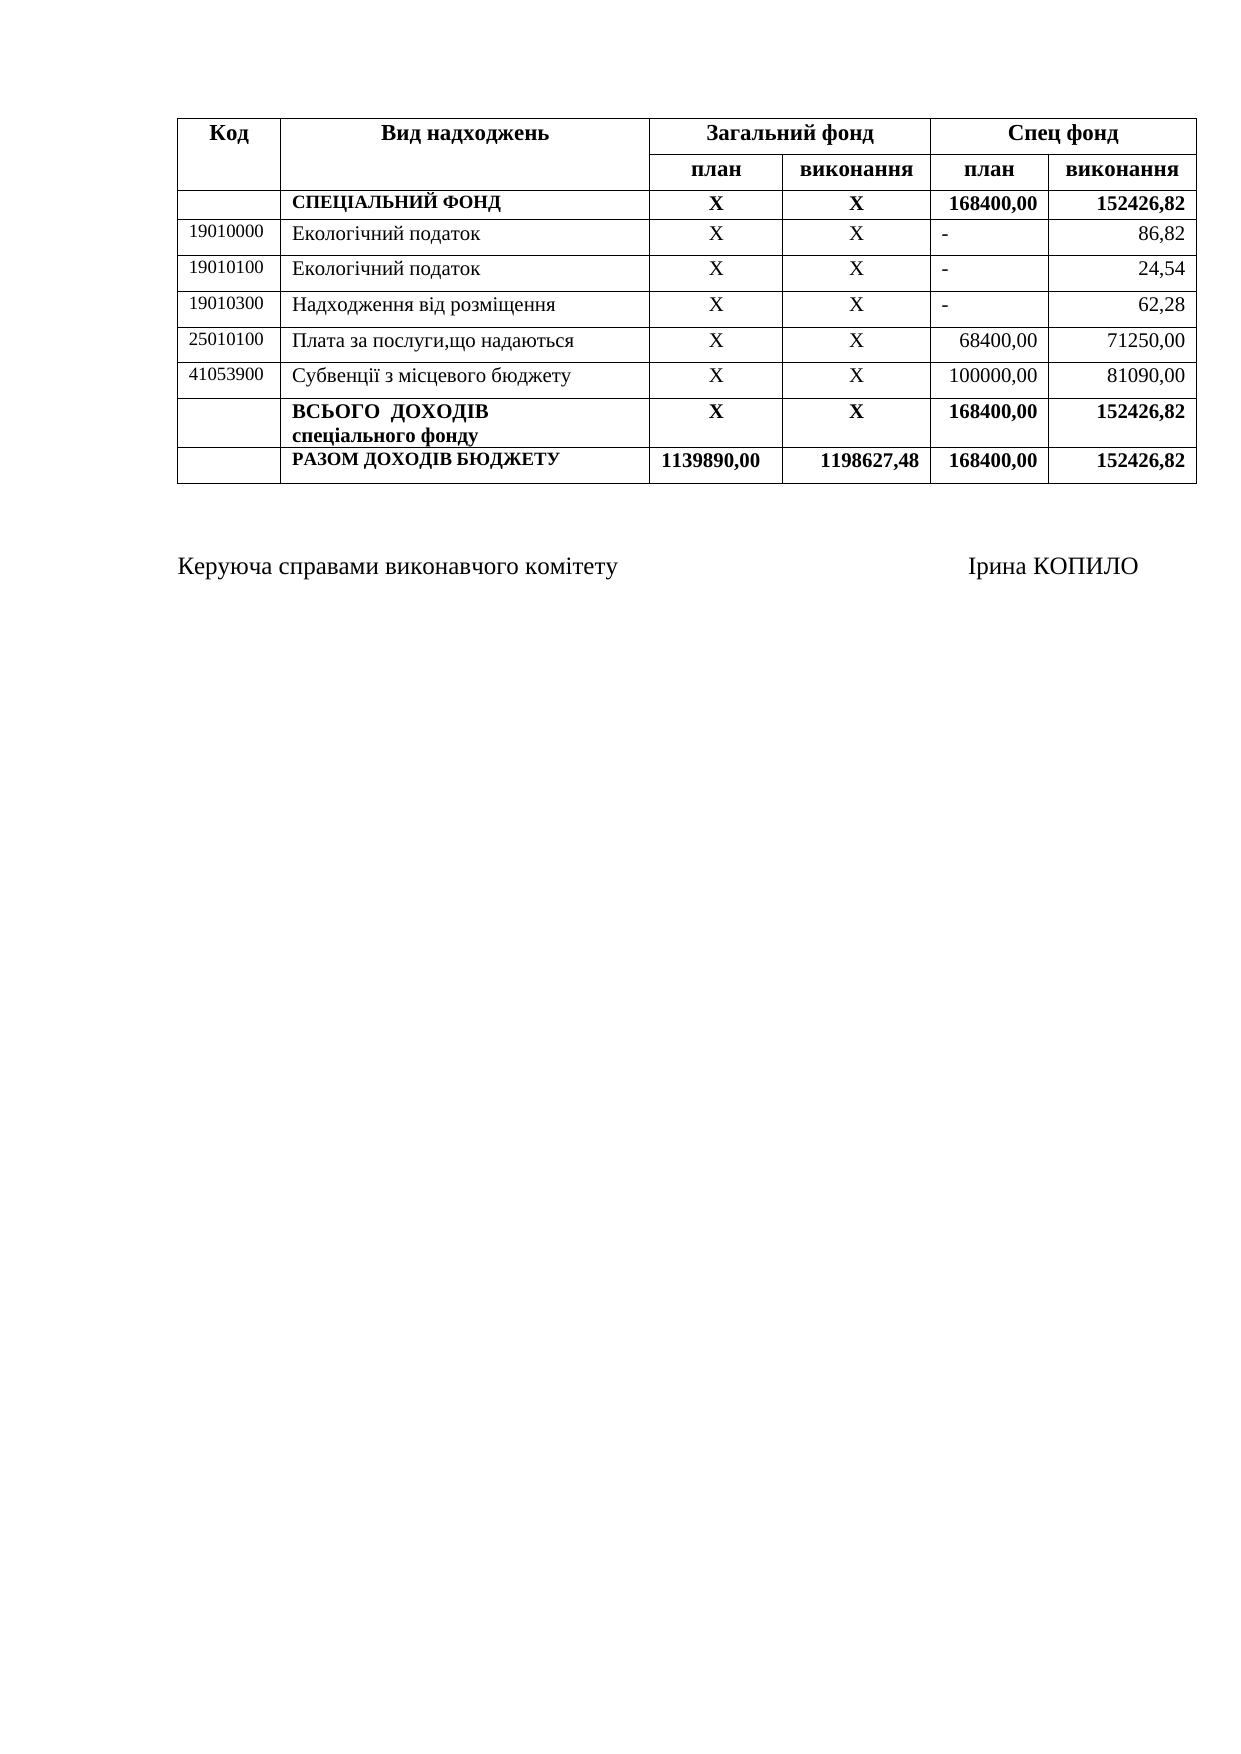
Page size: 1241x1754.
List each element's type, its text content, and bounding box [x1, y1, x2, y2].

table_cell СПЕЦІАЛЬНИЙ ФОНД [281, 191, 649, 219]
table_cell Х [783, 363, 930, 398]
table_cell - [931, 256, 1048, 291]
table_cell Х [650, 292, 782, 327]
table_cell [178, 448, 280, 483]
table_cell Екологічний податок [281, 256, 649, 291]
table_cell [178, 191, 280, 219]
table_cell Екологічний податок [281, 220, 649, 255]
table_cell Х [650, 328, 782, 362]
table_cell 41053900 [178, 363, 280, 398]
table_cell план [931, 155, 1048, 189]
table_cell 19010300 [178, 292, 280, 327]
table_cell виконання [1049, 155, 1196, 189]
table_cell Спец фонд [931, 119, 1196, 154]
table_cell Х [783, 220, 930, 255]
table_cell 25010100 [178, 328, 280, 362]
table_cell Код [178, 119, 280, 189]
table_cell 1139890,00 [650, 448, 782, 483]
table_cell 152426,82 [1049, 448, 1196, 483]
table_cell - [931, 220, 1048, 255]
table_cell Вид надходжень [281, 119, 649, 189]
table_cell Х [783, 191, 930, 219]
table_cell план [650, 155, 782, 189]
table_cell 81090,00 [1049, 363, 1196, 398]
table_cell 152426,82 [1049, 399, 1196, 447]
table_cell Х [783, 399, 930, 447]
table_cell РАЗОМ ДОХОДІВ БЮДЖЕТУ [281, 448, 649, 483]
table_cell Х [650, 399, 782, 447]
table_cell 168400,00 [931, 399, 1048, 447]
table_cell Х [650, 363, 782, 398]
table_cell Х [650, 191, 782, 219]
table_cell 68400,00 [931, 328, 1048, 362]
table_cell 19010000 [178, 220, 280, 255]
table_cell 19010100 [178, 256, 280, 291]
table_cell 62,28 [1049, 292, 1196, 327]
table_cell 86,82 [1049, 220, 1196, 255]
table_cell Х [783, 328, 930, 362]
table_cell Х [783, 256, 930, 291]
table_cell 152426,82 [1049, 191, 1196, 219]
table_cell виконання [783, 155, 930, 189]
table_cell Х [650, 220, 782, 255]
table_cell Х [783, 292, 930, 327]
table_cell Загальний фонд [650, 119, 930, 154]
table_cell Надходження від розміщення [281, 292, 649, 327]
table_cell [178, 399, 280, 447]
table_cell ВСЬОГО ДОХОДІВ спеціального фонду [281, 399, 649, 447]
table_cell 71250,00 [1049, 328, 1196, 362]
table_cell 100000,00 [931, 363, 1048, 398]
table_cell - [931, 292, 1048, 327]
table_cell 168400,00 [931, 191, 1048, 219]
table_cell 1198627,48 [783, 448, 930, 483]
table_cell Субвенції з місцевого бюджету [281, 363, 649, 398]
table_cell 168400,00 [931, 448, 1048, 483]
table_cell 24,54 [1049, 256, 1196, 291]
table_cell Плата за послуги,що надаються [281, 328, 649, 362]
table_cell Х [650, 256, 782, 291]
text Керуюча справами виконавчого комітету Ірина КОПИЛО [177, 551, 1181, 580]
